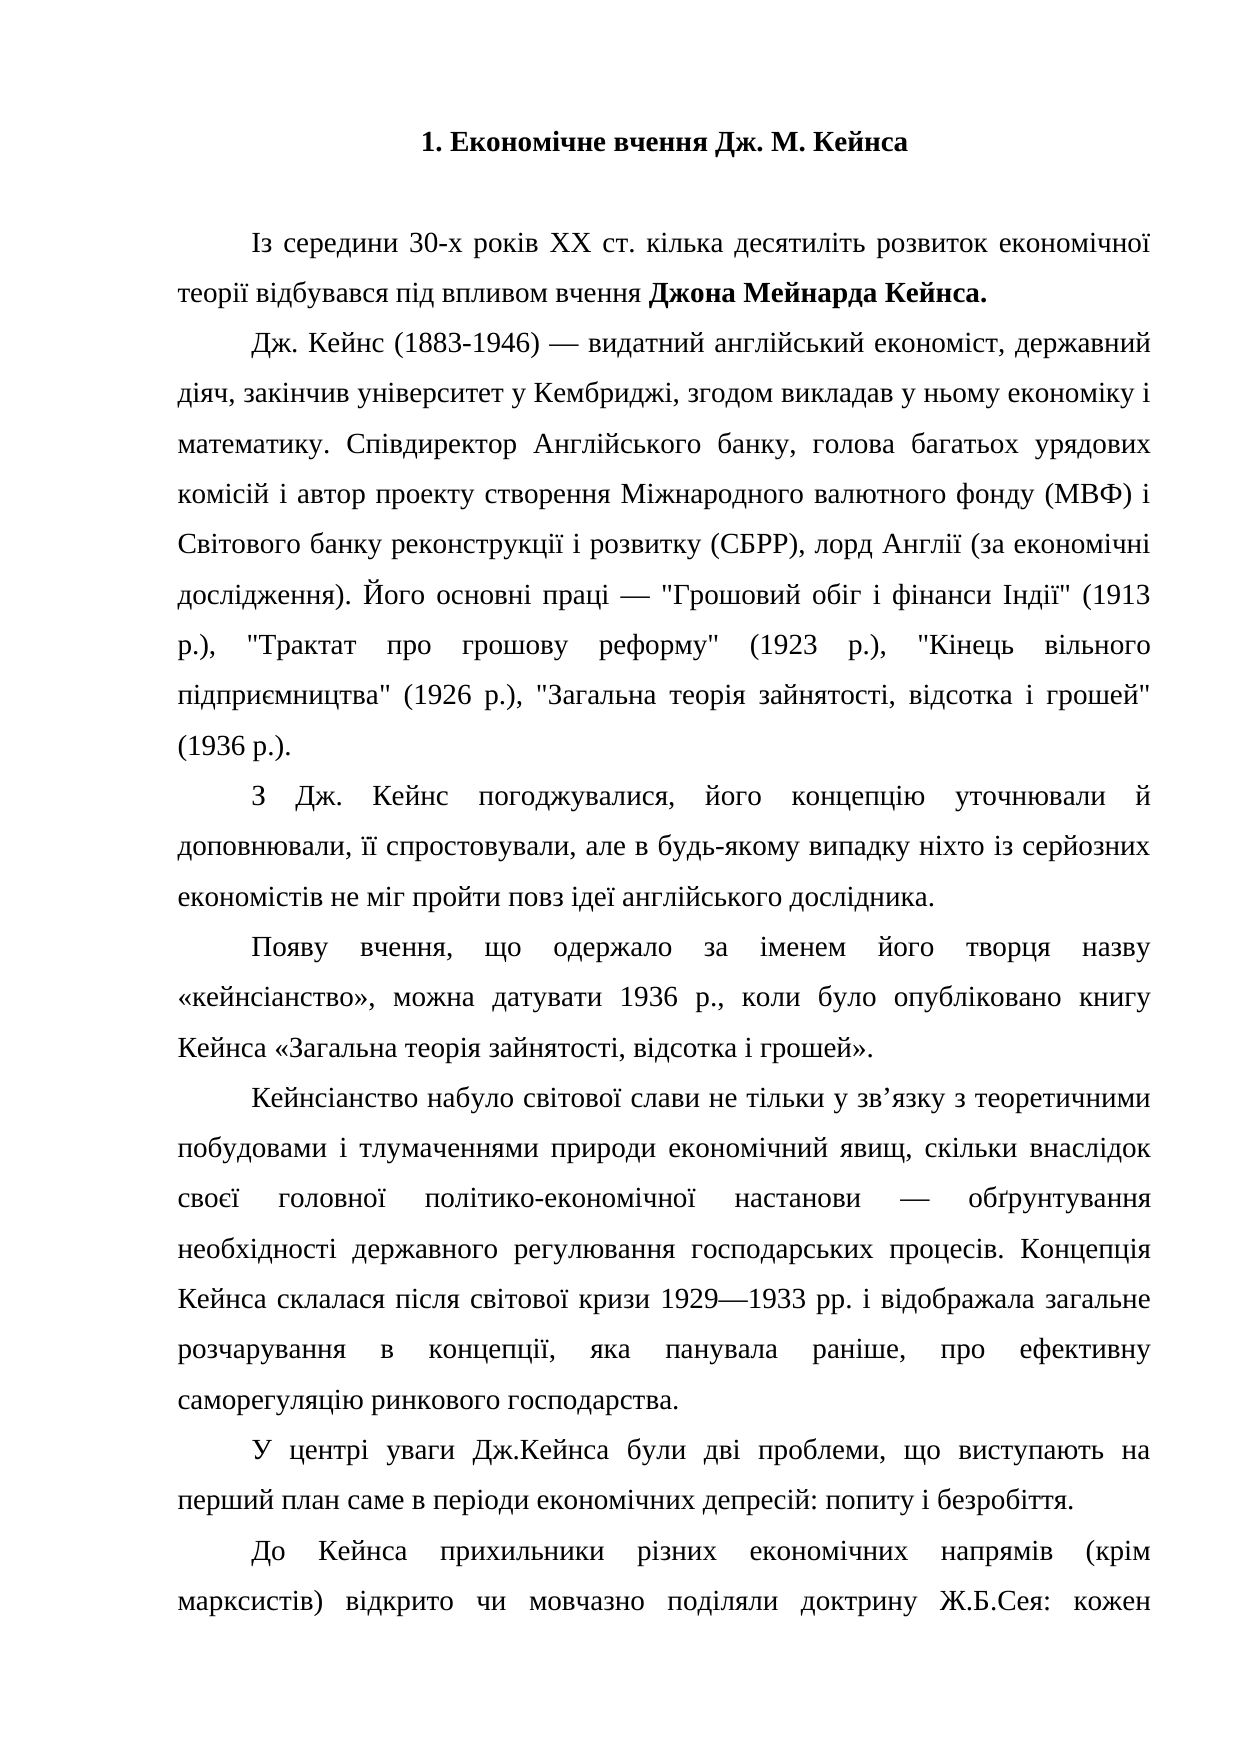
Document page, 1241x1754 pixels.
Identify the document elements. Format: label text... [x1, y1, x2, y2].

text 1. Економічне вчення Дж. М. Кейнса [177, 124, 1152, 158]
text Із середини 30-х років XX ст. кілька десятиліть розвиток економічної теорії відбувався під впливом вчення Джона Мейнарда Кейнса. [177, 225, 1152, 308]
text Дж. Кейнс (1883-1946) — видатний англійський економіст, державний діяч, закінчив університет у Кембриджі, згодом викладав у ньому економіку і математику. Співдиректор Англійського банку, голова багатьох урядових комісій і автор проекту створення Міжнародного валютного фонду (МВФ) і Світового банку реконструкції і розвитку (СБРР), лорд Англії (за економічні дослідження). Його основні праці — "Грошовий обіг і фінанси Індії" (1913 p.), "Трактат про грошову реформу" (1923 p.), "Кінець вільного підприємництва" (1926 p.), "Загальна теорія зайнятості, відсотка і грошей" (1936 p.). [177, 325, 1152, 761]
text Кейнсіанство набуло світової слави не тільки у зв’язку з теоретичними побудовами і тлумаченнями природи економічний явищ, скільки внаслідок своєї головної політико-економічної настанови — обґрунтування необхідності державного регулювання господарських процесів. Концепція Кейнса склалася після світової кризи 1929—1933 рр. і відображала загальне розчарування в концепції, яка панувала раніше, про ефективну саморегуляцію ринкового господарства. [177, 1080, 1152, 1415]
text З Дж. Кейнс погоджувалися, його концепцію уточнювали й доповнювали, її спростовували, але в будь-якому випадку ніхто із серйозних економістів не міг пройти повз ідеї англійського дослідника. [177, 778, 1152, 912]
text У центрі уваги Дж.Кейнса були дві проблеми, що виступають на перший план саме в періоди економічних депресій: попиту і безробіття. [177, 1432, 1152, 1516]
text Появу вчення, що одержало за іменем його творця назву «кейнсіанство», можна датувати 1936 р., коли було опубліковано книгу Кейнса «Загальна теорія зайнятості, відсотка і грошей». [177, 929, 1152, 1063]
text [177, 1533, 1152, 1617]
